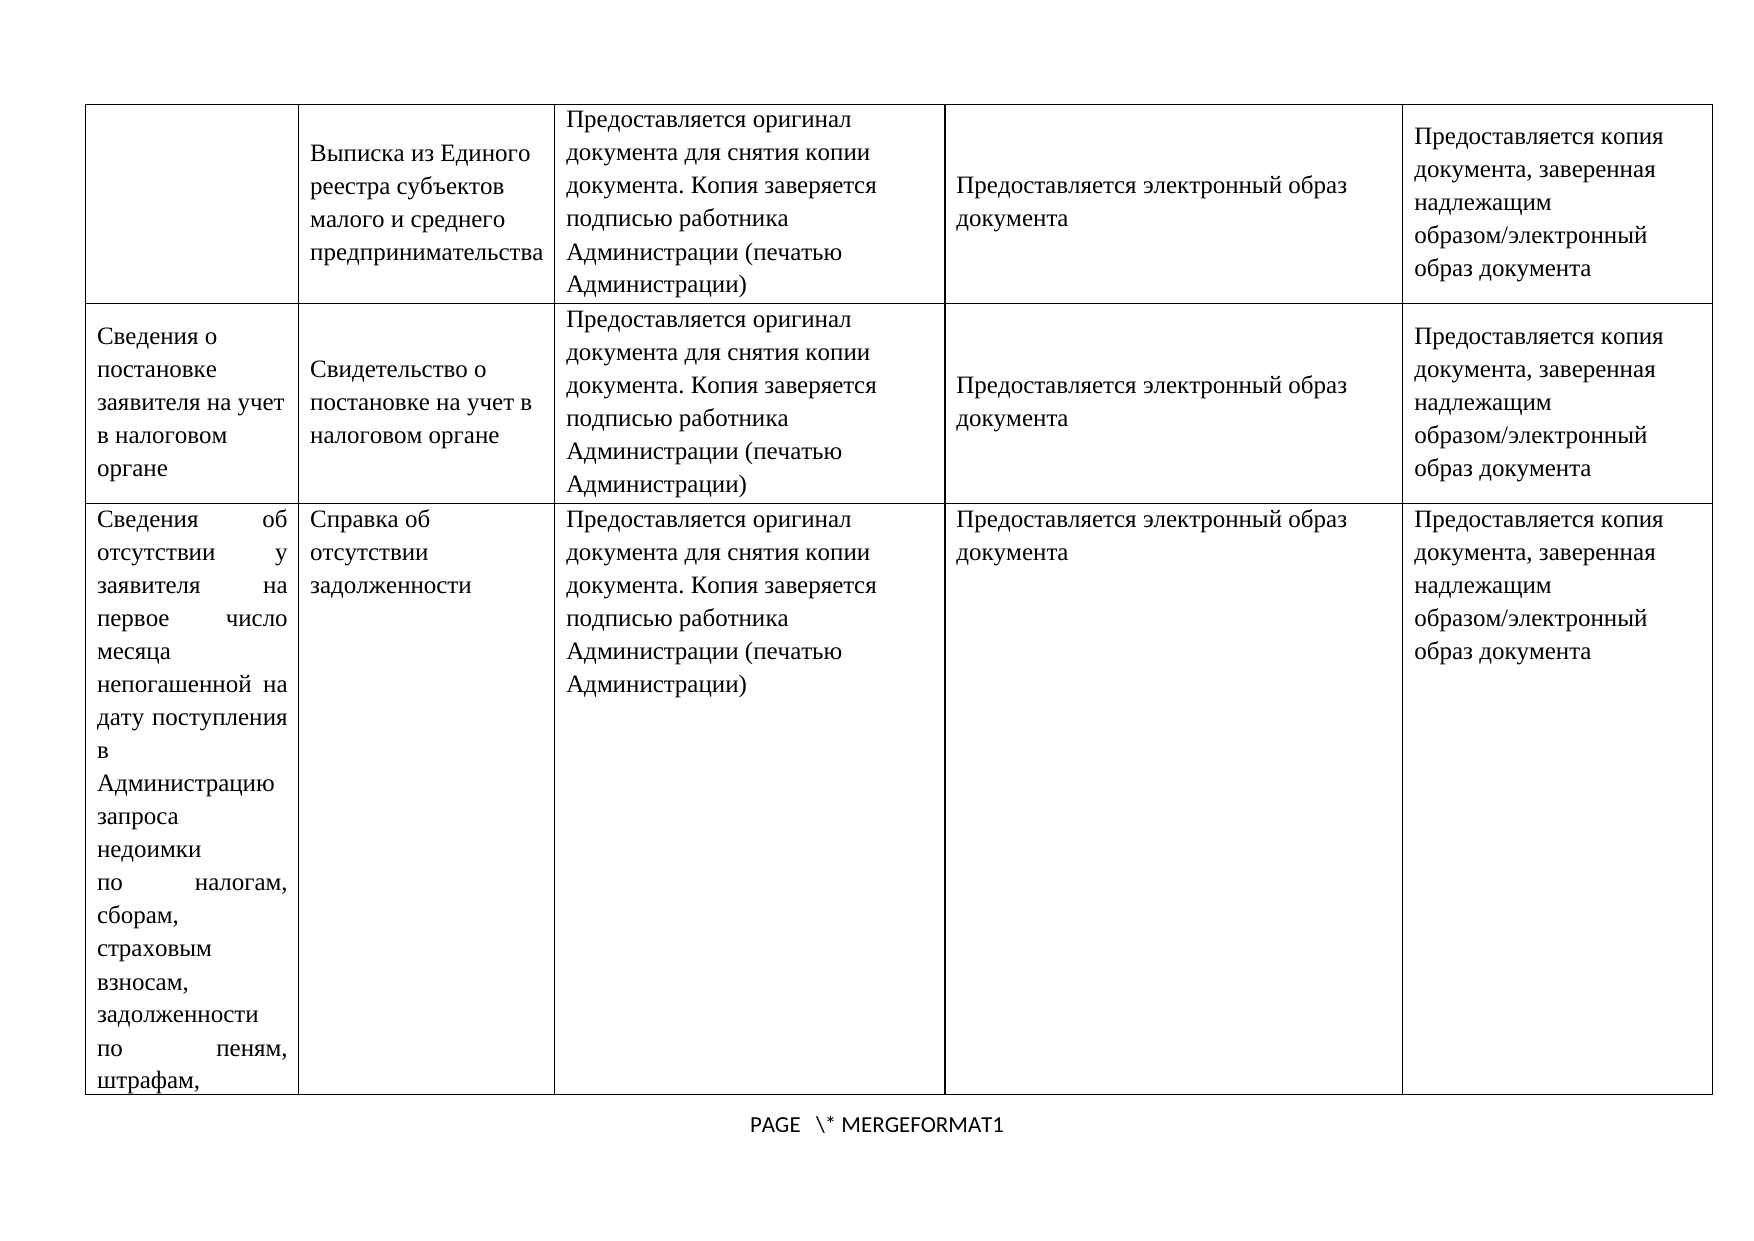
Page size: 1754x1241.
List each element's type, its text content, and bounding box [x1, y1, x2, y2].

table_cell Выписка из Единого реестра субъектов малого и среднего предпринимательства [299, 105, 554, 303]
table_cell Предоставляется копия документа, заверенная надлежащим образом/электронный образ документа [1403, 304, 1712, 503]
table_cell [946, 504, 1402, 1094]
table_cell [555, 105, 944, 303]
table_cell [299, 504, 554, 1094]
table_cell Предоставляется электронный образ документа [946, 304, 1402, 503]
table_cell Сведения о постановке заявителя на учет в налоговом органе [86, 304, 298, 503]
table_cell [555, 504, 944, 1094]
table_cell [1403, 105, 1712, 303]
table_cell Свидетельство о постановке на учет в налоговом органе [299, 304, 554, 503]
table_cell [946, 105, 1402, 303]
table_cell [86, 504, 298, 1094]
table_cell Предоставляется оригинал документа для снятия копии документа. Копия заверяется подписью работника Администрации (печатью Администрации) [555, 304, 944, 503]
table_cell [1403, 504, 1712, 1094]
